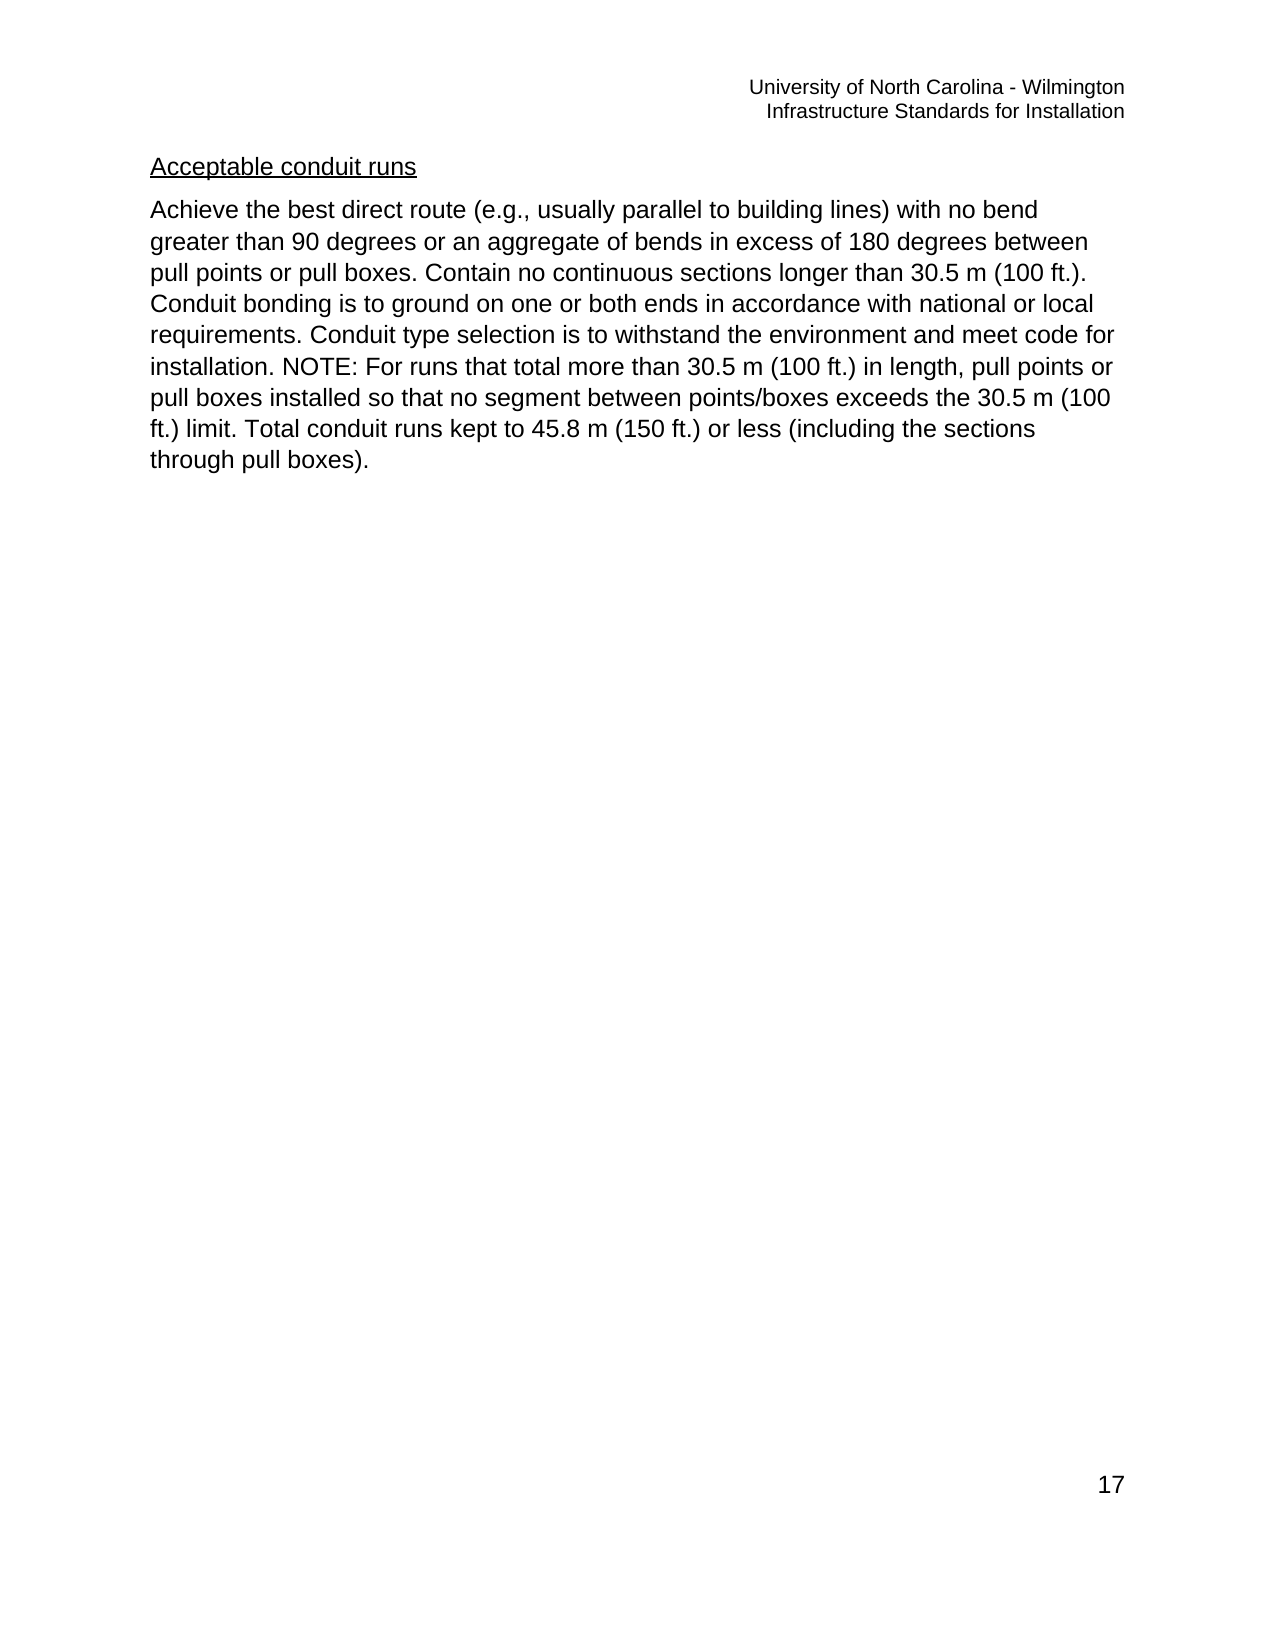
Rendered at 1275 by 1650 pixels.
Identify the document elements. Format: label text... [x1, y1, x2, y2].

text Acceptable conduit runs [150, 150, 1125, 181]
text Achieve the best direct route (e.g., usually parallel to building lines) with no bend greater than 90 degrees or an aggregate of bends in excess of 180 degrees between pull points or pull boxes. Contain no continuous sections longer than 30.5 m (100 ft.). Conduit bonding is to ground on one or both ends in accordance with national or local requirements. Conduit type selection is to withstand the environment and meet code for installation. NOTE: For runs that total more than 30.5 m (100 ft.) in length, pull points or pull boxes installed so that no segment between points/boxes exceeds the 30.5 m (100 ft.) limit. Total conduit runs kept to 45.8 m (150 ft.) or less (including the sections through pull boxes). [150, 194, 1125, 475]
